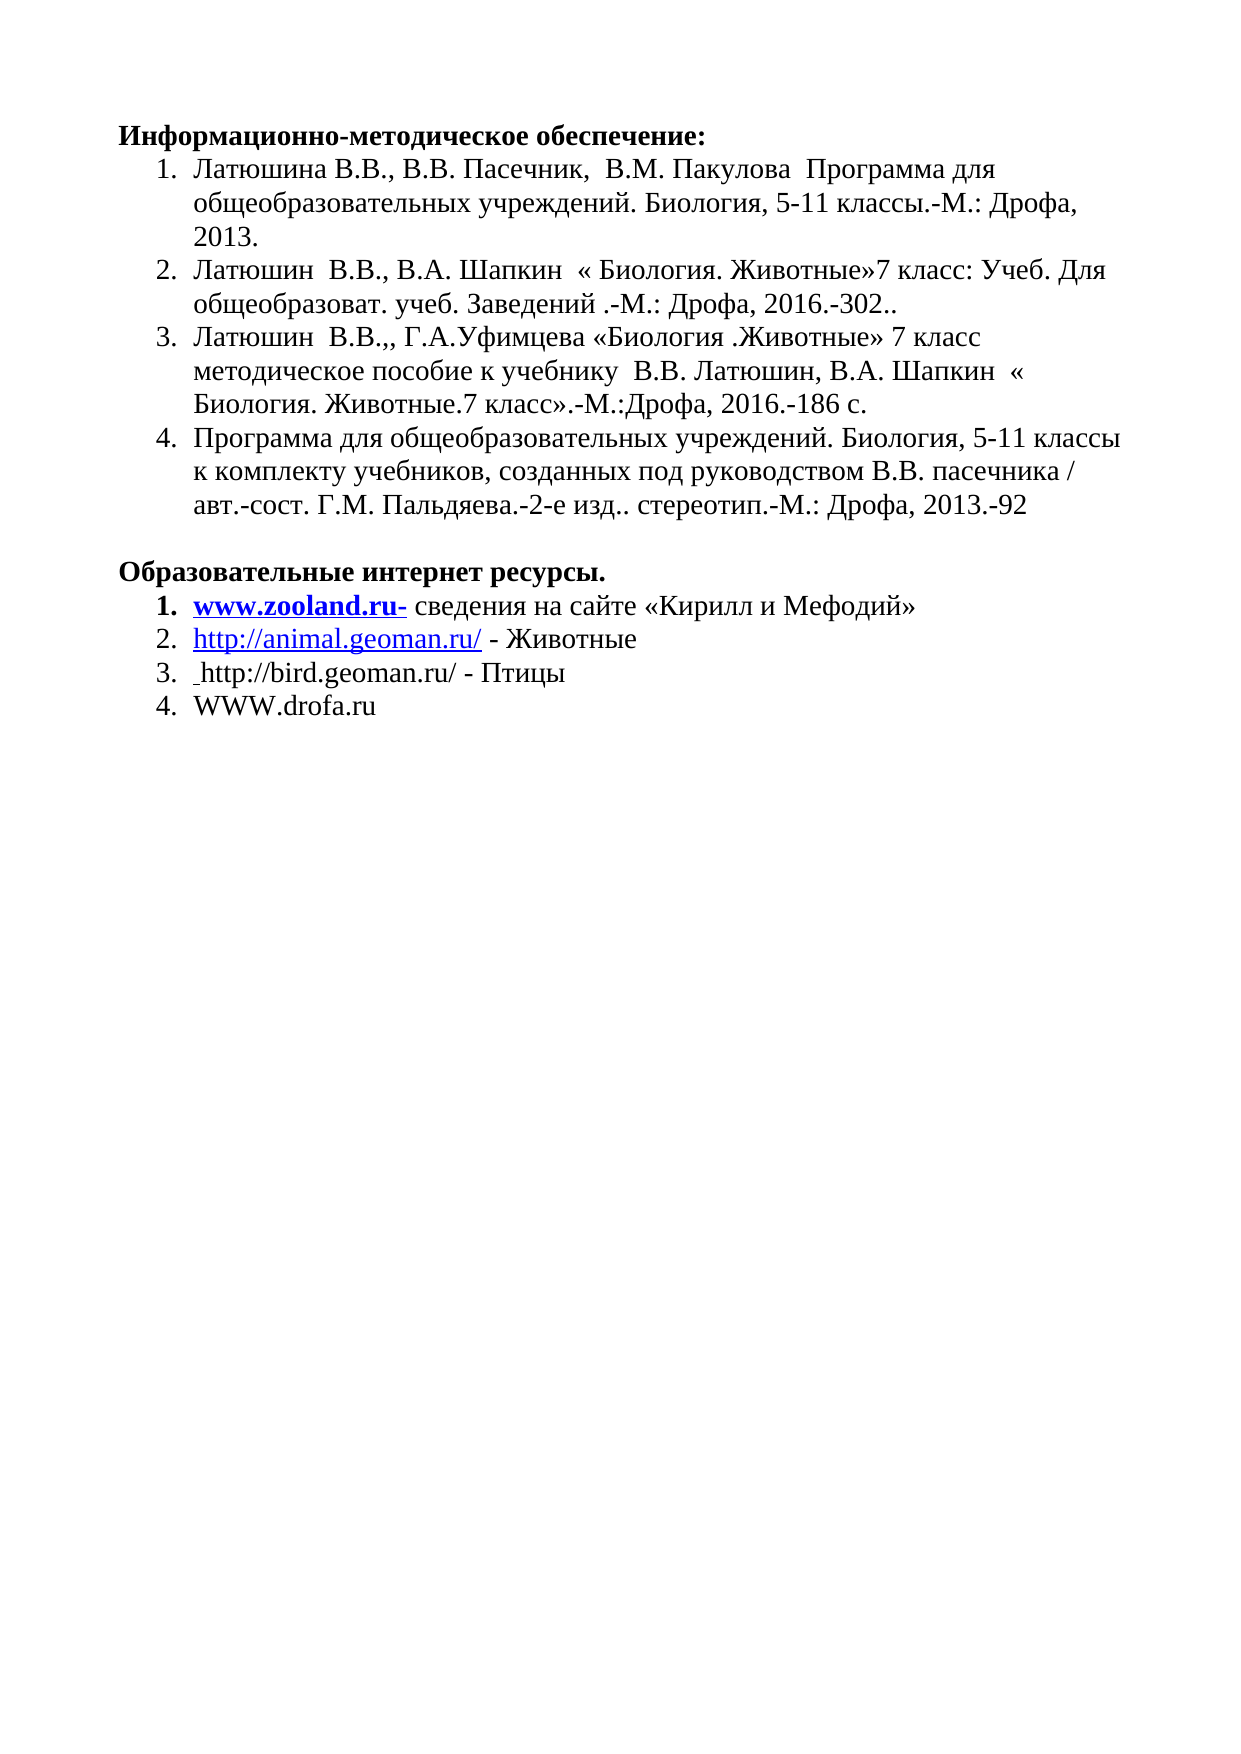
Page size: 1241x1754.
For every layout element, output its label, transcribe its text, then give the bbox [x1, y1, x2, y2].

text Образовательные интернет ресурсы. [118, 554, 1122, 588]
list Программа для общеобразовательных учреждений. Биология, 5-11 классы к комплекту учебников, созданных под руководством В.В. пасечника / авт.-сост. Г.М. Пальдяева.-2-е изд.. стереотип.-М.: Дрофа, 2013.-92 [156, 420, 1122, 521]
list Латюшин В.В.,, Г.А.Уфимцева «Биология .Животные» 7 класс методическое пособие к учебнику В.В. Латюшин, В.А. Шапкин « Биология. Животные.7 класс».-М.:Дрофа, 2016.-186 с. [156, 319, 1122, 420]
list www.zooland.ru- сведения на сайте «Кирилл и Мефодий» [156, 588, 1122, 621]
list http://bird.geoman.ru/ - Птицы [156, 655, 1122, 688]
list Латюшин В.В., В.А. Шапкин « Биология. Животные»7 класс: Учеб. Для общеобразоват. учеб. Заведений .-М.: Дрофа, 2016.-302.. [156, 252, 1122, 319]
list WWW.drofa.ru [156, 688, 1122, 722]
list Латюшина В.В., В.В. Пасечник, В.М. Пакулова Программа для общеобразовательных учреждений. Биология, 5-11 классы.-М.: Дрофа, 2013. [259, 152, 1122, 252]
list http://animal.geoman.ru/ - Животные [156, 621, 1122, 655]
text Информационно-методическое обеспечение: [118, 118, 1122, 152]
